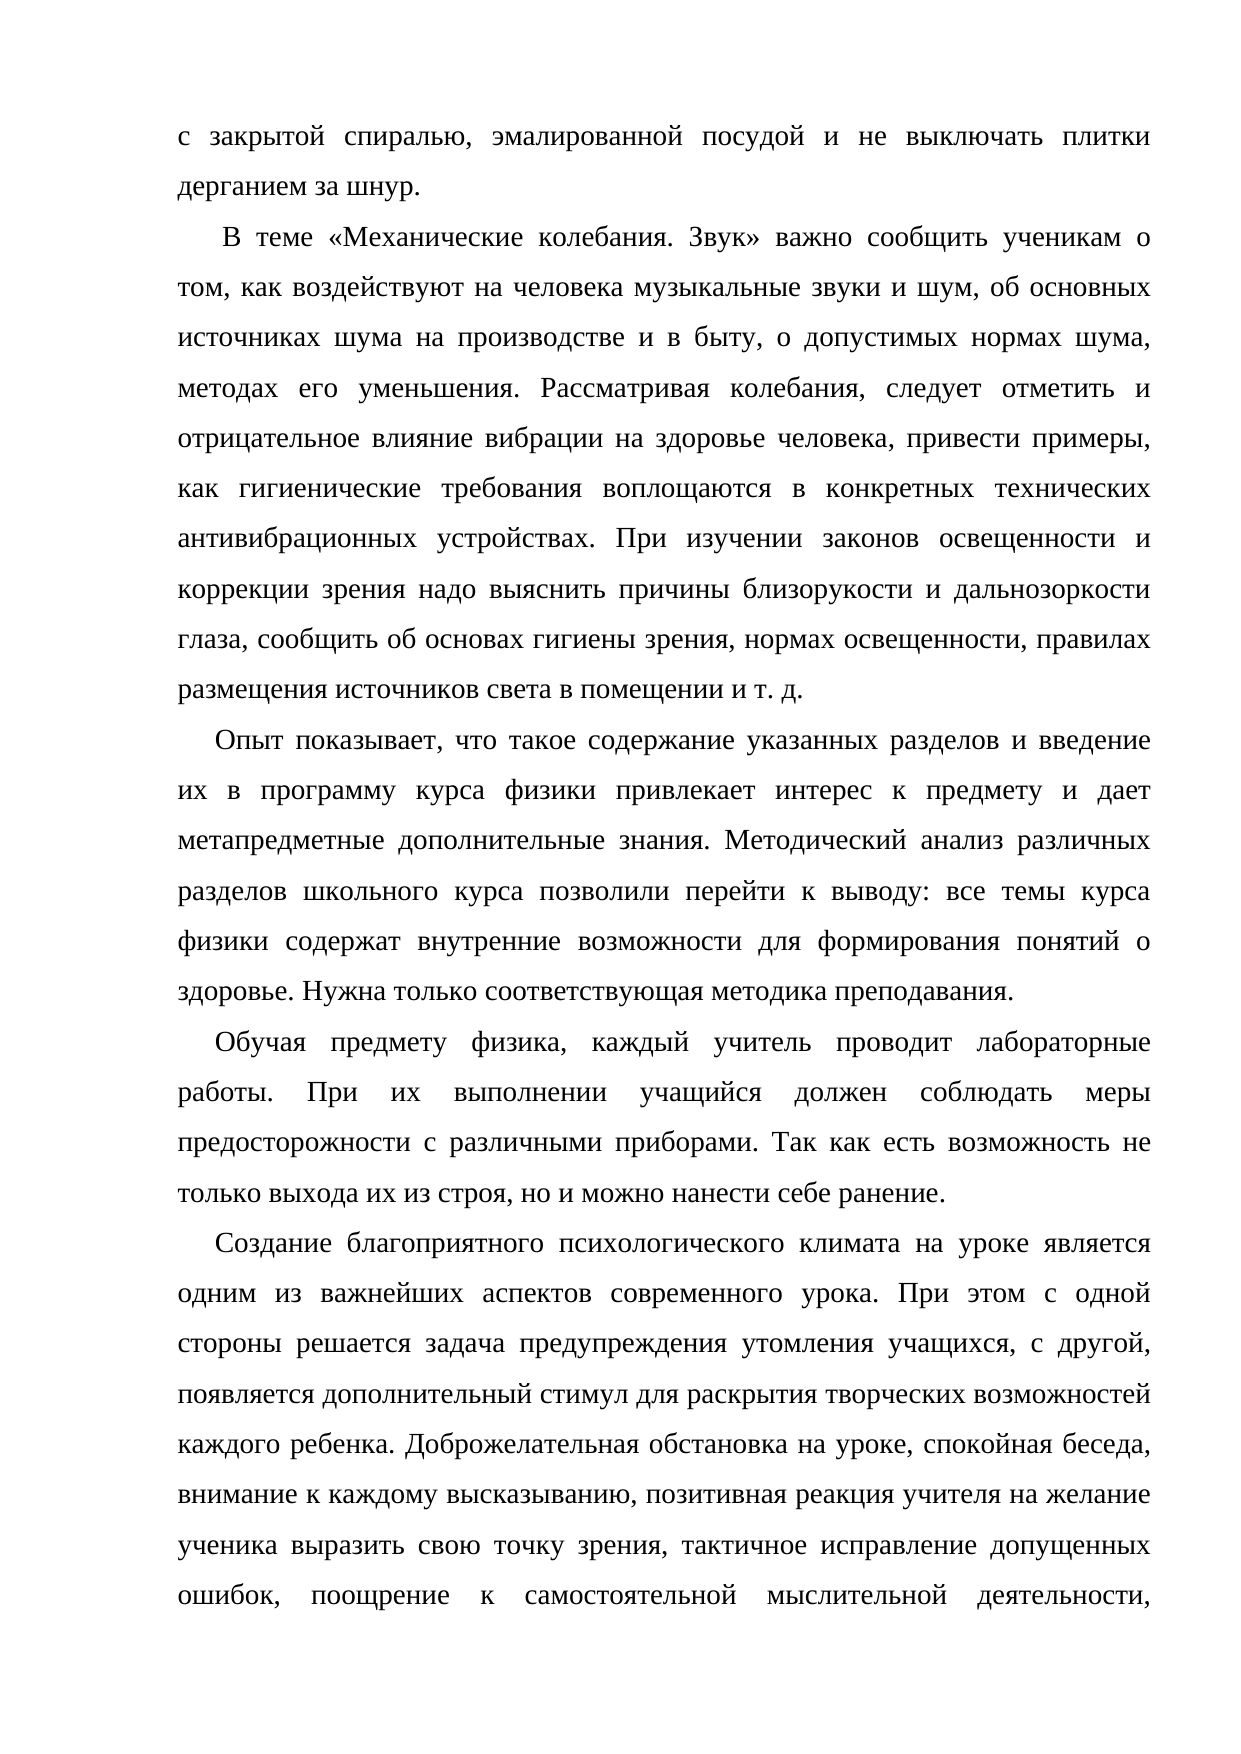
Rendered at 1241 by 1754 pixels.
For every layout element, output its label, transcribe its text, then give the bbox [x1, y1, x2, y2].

text В теме «Механические колебания. Звук» важно сообщить ученикам о том, как воздействуют на человека музыкальные звуки и шум, об основных источниках шума на производстве и в быту, о допустимых нормах шума, методах его уменьшения. Рассматривая колебания, следует отметить и отрицательное влияние вибрации на здоровье человека, привести примеры, как гигиенические требования воплощаются в конкретных технических антивибрационных устройствах. При изучении законов освещенности и коррекции зрения надо выяснить причины близорукости и дальнозоркости глаза, сообщить об основах гигиены зрения, нормах освещенности, правилах размещения источников света в помещении и т. д. [177, 219, 1152, 705]
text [177, 118, 1152, 202]
text Опыт показывает, что такое содержание указанных разделов и введение их в программу курса физики привлекает интерес к предмету и дает метапредметные дополнительные знания. Методический анализ различных разделов школьного курса позволили перейти к выводу: все темы курса физики содержат внутренние возможности для формирования понятий о здоровье. Нужна только соответствующая методика преподавания. [177, 722, 1152, 1007]
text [177, 1225, 1152, 1611]
text Обучая предмету физика, каждый учитель проводит лабораторные работы. При их выполнении учащийся должен соблюдать меры предосторожности с различными приборами. Так как есть возможность не только выхода их из строя, но и можно нанести себе ранение. [177, 1024, 1152, 1208]
